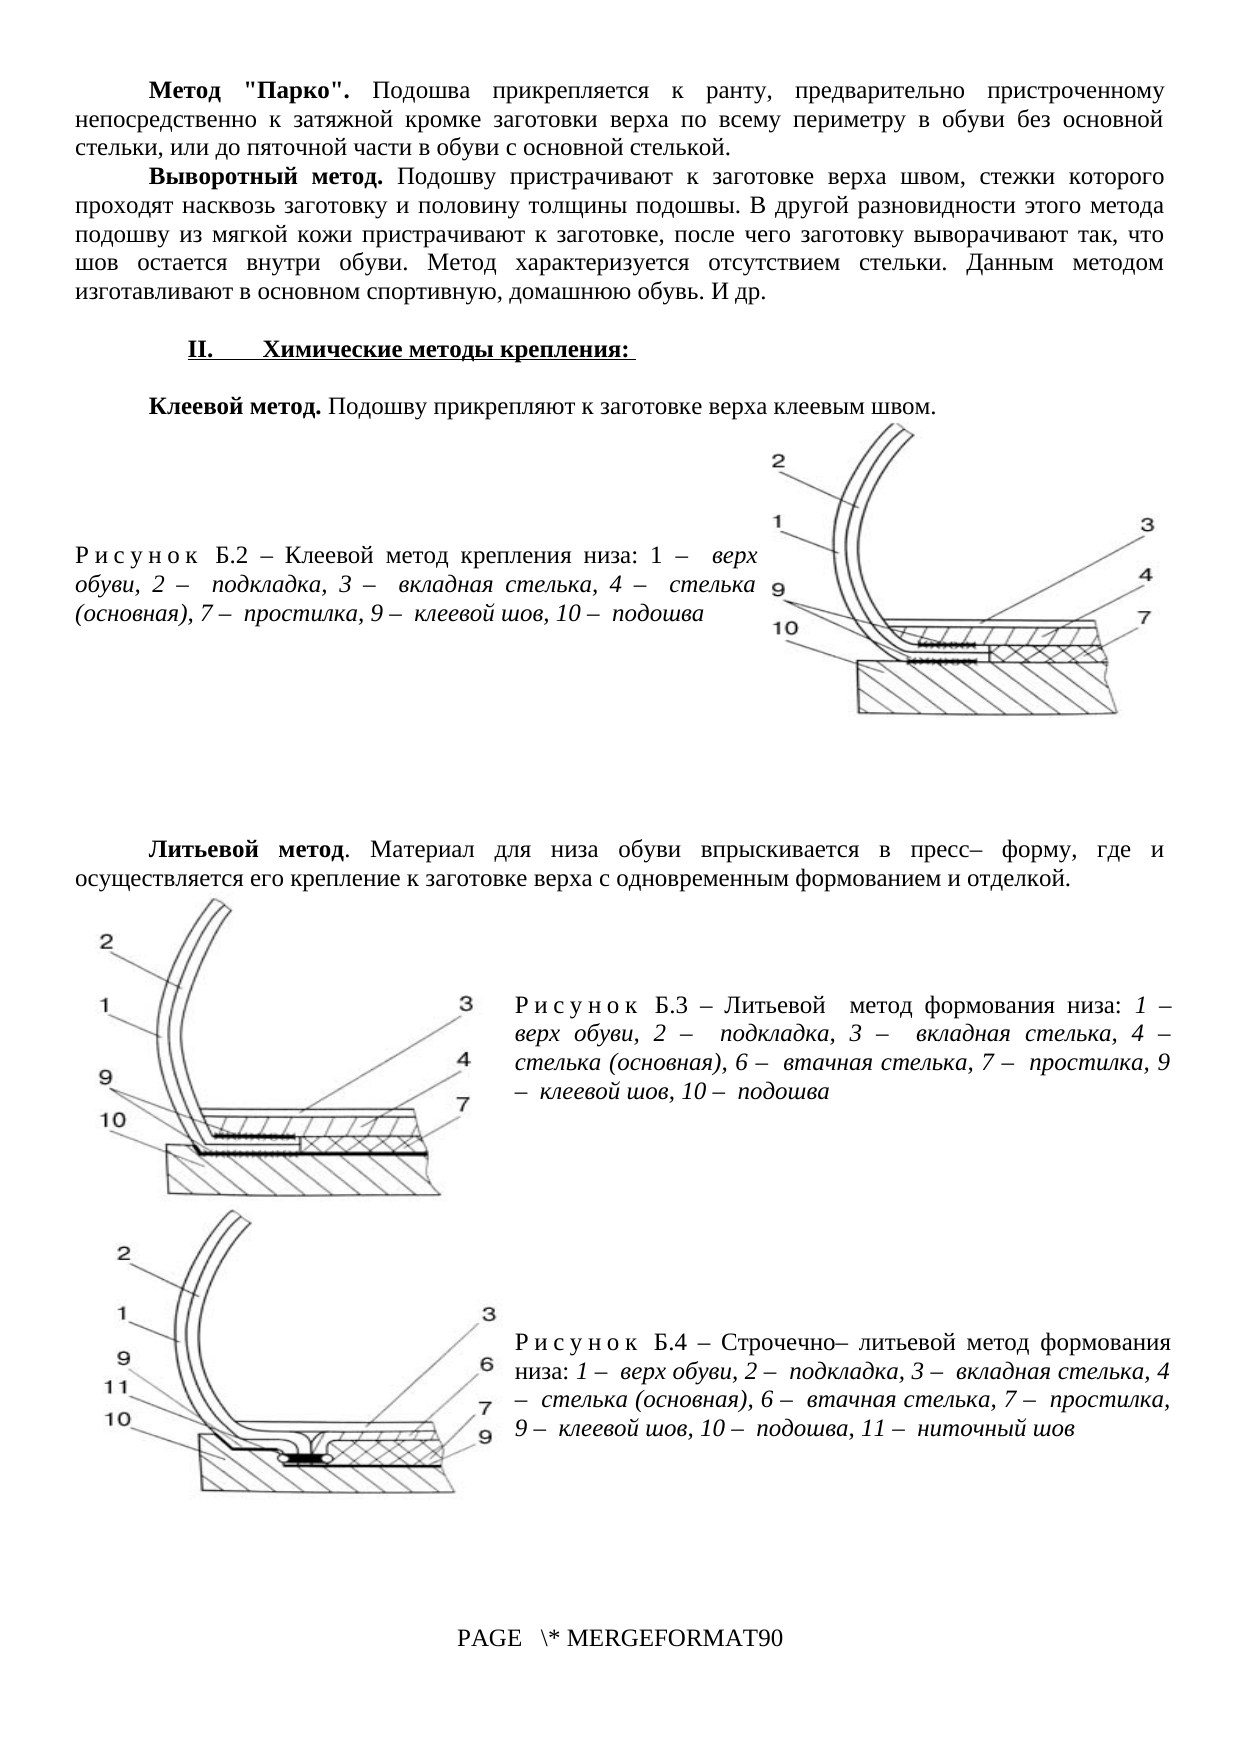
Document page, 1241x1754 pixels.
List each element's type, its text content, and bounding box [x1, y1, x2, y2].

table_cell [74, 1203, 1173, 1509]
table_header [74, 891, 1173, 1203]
text Метод "Парко". Подошва прикрепляется к ранту, предварительно пристроченному непосредственно к затяжной кромке заготовки верха по всему периметру в обуви без основной стельки, или до пяточной части в обуви с основной стелькой. [75, 75, 1165, 161]
list Химические методы крепления: [187, 334, 1165, 362]
text Клеевой метод. Подошву прикрепляют к заготовке верха клеевым швом. [75, 391, 1165, 420]
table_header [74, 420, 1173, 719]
text Литьевой метод. Материал для низа обуви впрыскивается в пресс– форму, где и осуществляется его крепление к заготовке верха с одновременным формованием и отделкой. [75, 834, 1165, 891]
picture [760, 421, 1167, 718]
picture [102, 1204, 509, 1502]
picture [83, 892, 490, 1202]
text Выворотный метод. Подошву пристрачивают к заготовке верха швом, стежки которого проходят насквозь заготовку и половину толщины подошвы. В другой разновидности этого метода подошву из мягкой кожи пристрачивают к заготовке, после чего заготовку выворачивают так, что шов остается внутри обуви. Метод характеризуется отсутствием стельки. Данным методом изготавливают в основном спортивную, домашнюю обувь. И др. [75, 161, 1165, 305]
